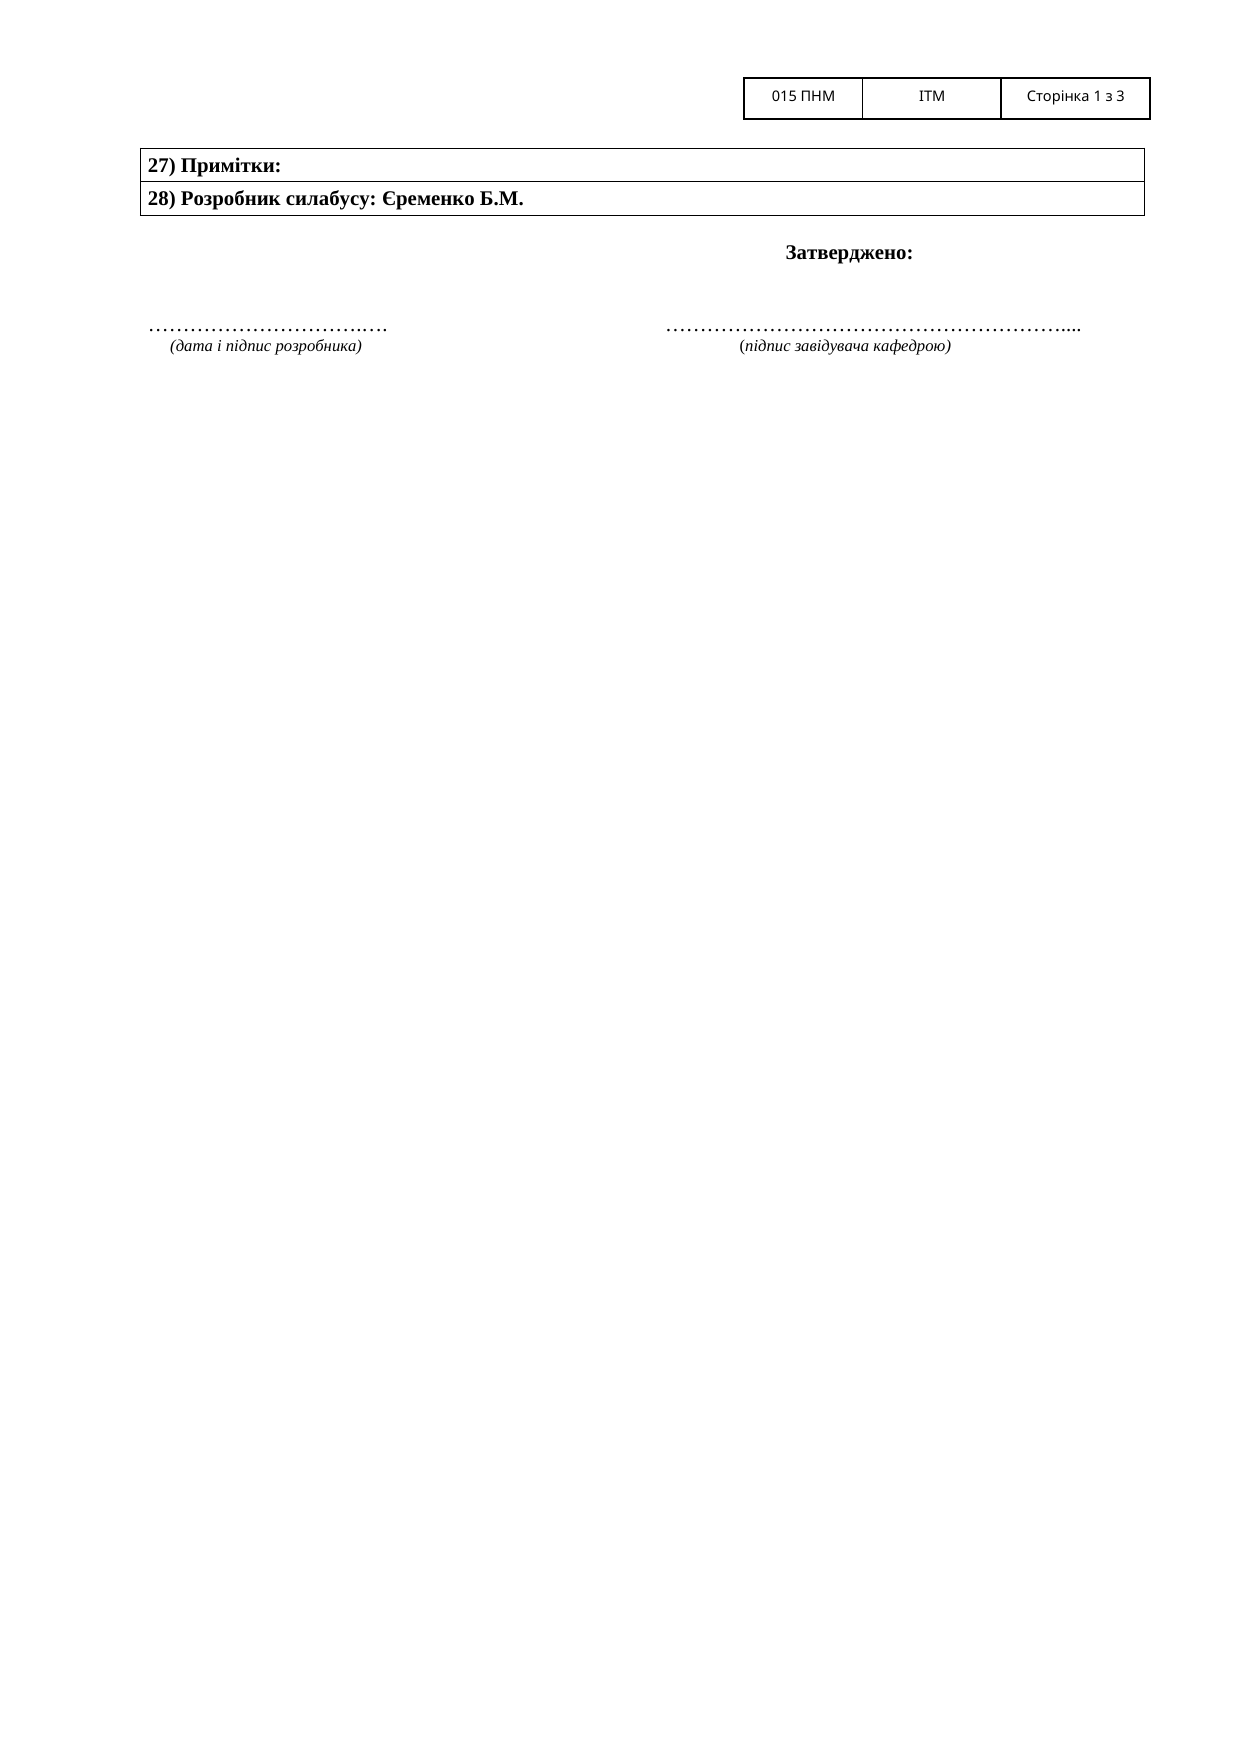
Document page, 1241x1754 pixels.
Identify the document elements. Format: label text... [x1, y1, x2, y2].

text Затверджено: [590, 240, 1152, 264]
text (дата і підпис розробника) (підпис завідувача кафедрою) [148, 336, 1152, 355]
table_cell 28) Розробник силабусу: Єременко Б.М. [141, 182, 1144, 214]
text ………………………….…. ………………………………………………….... [148, 312, 1152, 336]
table_cell 27) Примітки: [141, 149, 1144, 181]
